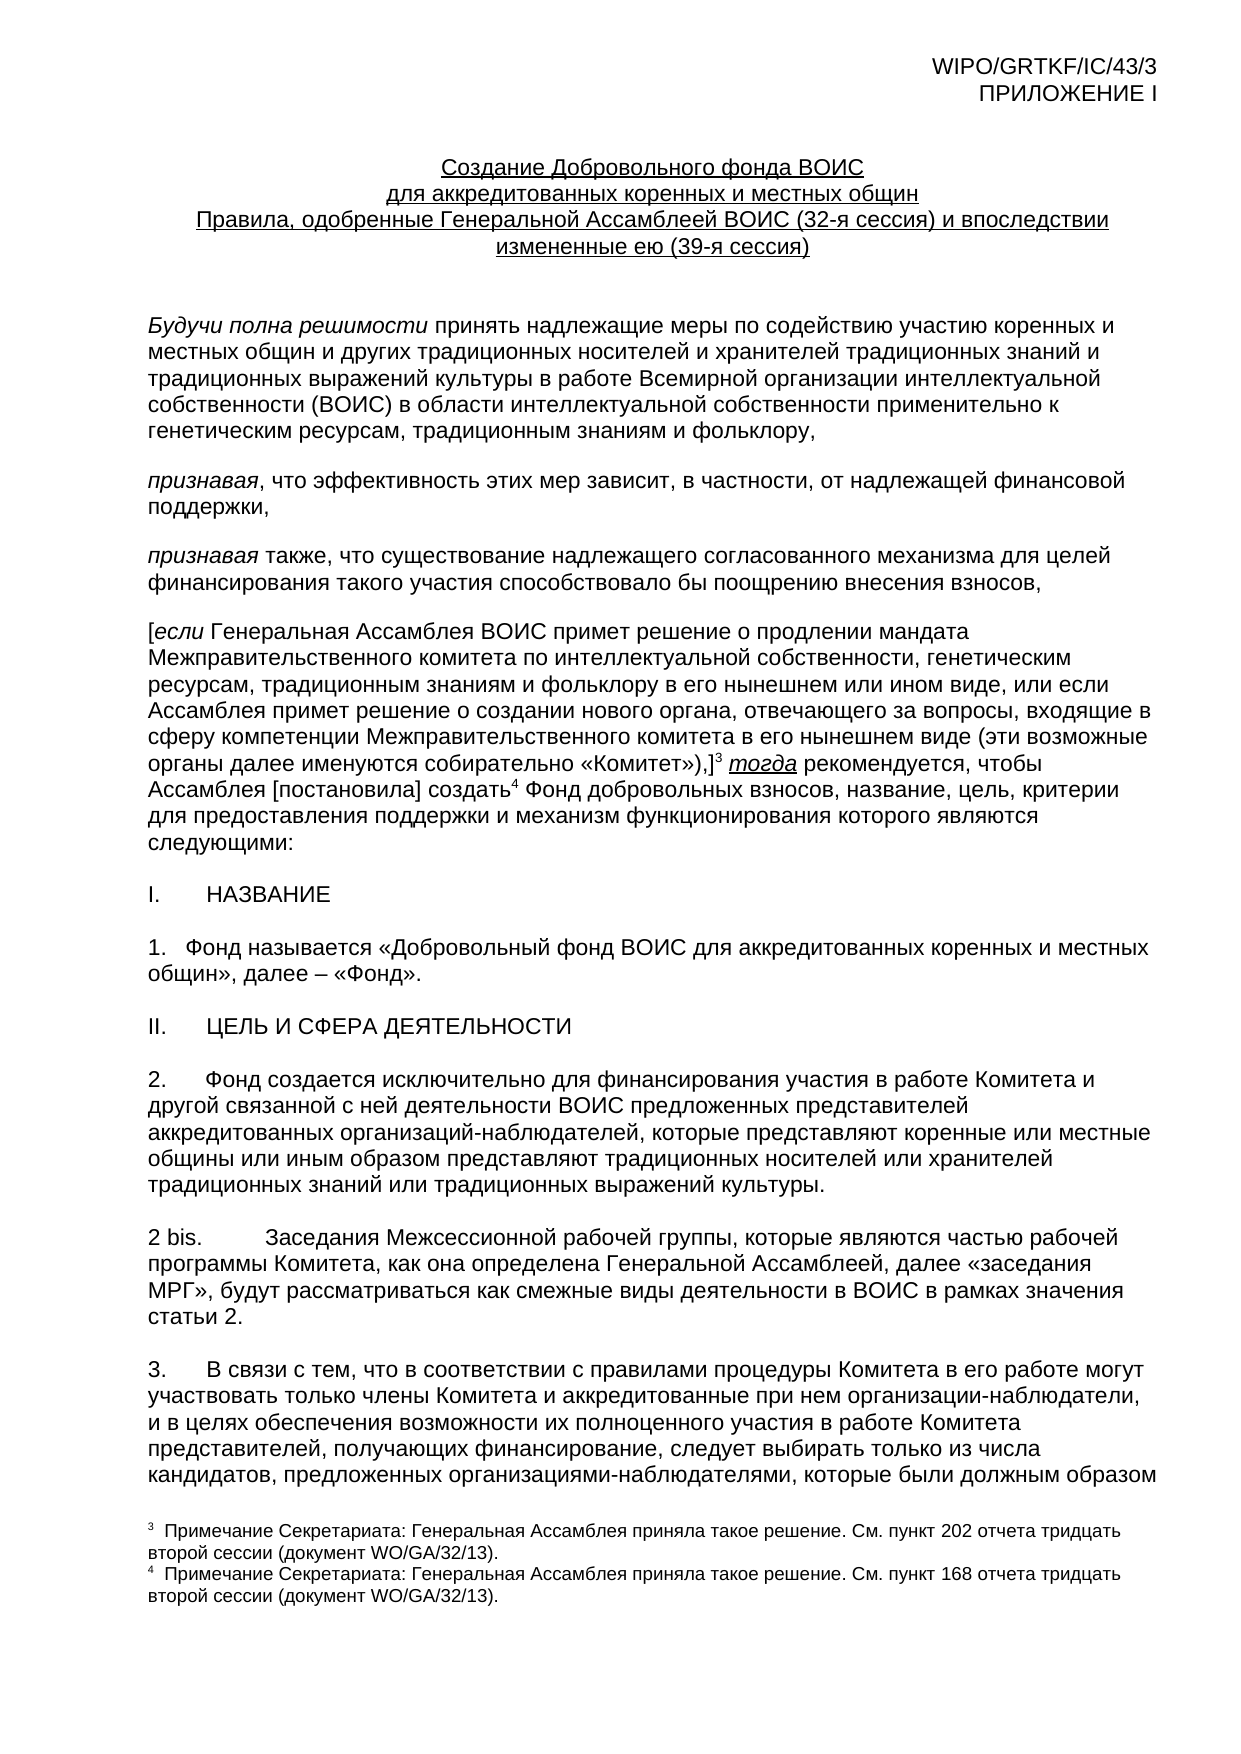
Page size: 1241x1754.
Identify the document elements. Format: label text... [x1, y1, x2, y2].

text признавая также, что существование надлежащего согласованного механизма для целей финансирования такого участия способствовало бы поощрению внесения взносов, [148, 542, 1157, 595]
text признавая, что эффективность этих мер зависит, в частности, от надлежащей финансовой поддержки, [148, 467, 1157, 519]
text Правила, одобренные Генеральной Ассамблеей ВОИС (32-я сессия) и впоследствии измененные ею (39-я сессия) [148, 206, 1157, 259]
text 2. Фонд создается исключительно для финансирования участия в работе Комитета и другой связанной с ней деятельности ВОИС предложенных представителей аккредитованных организаций-наблюдателей, которые представляют коренные или местные общины или иным образом представляют традиционных носителей или хранителей традиционных знаний или традиционных выражений культуры. [148, 1066, 1157, 1198]
text для аккредитованных коренных и местных общин [148, 180, 1157, 206]
text Создание Добровольного фонда ВОИС [148, 154, 1157, 180]
text Будучи полна решимости принять надлежащие меры по содействию участию коренных и местных общин и других традиционных носителей и хранителей традиционных знаний и традиционных выражений культуры в работе Всемирной организации интеллектуальной собственности (ВОИС) в области интеллектуальной собственности применительно к генетическим ресурсам, традиционным знаниям и фольклору, [148, 312, 1157, 444]
text 2 bis. Заседания Межсессионной рабочей группы, которые являются частью рабочей программы Комитета, как она определена Генеральной Ассамблеей, далее «заседания МРГ», будут рассматриваться как смежные виды деятельности в ВОИС в рамках значения статьи 2. [148, 1224, 1157, 1329]
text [148, 1356, 1157, 1487]
list Фонд называется «Добровольный фонд ВОИС для аккредитованных коренных и местных общин», далее – «Фонд». [148, 934, 1157, 987]
text I. НАЗВАНИЕ [148, 881, 1157, 908]
text [если Генеральная Ассамблея ВОИС примет решение о продлении мандата Межправительственного комитета по интеллектуальной собственности, генетическим ресурсам, традиционным знаниям и фольклору в его нынешнем или ином виде, или если Ассамблея примет решение о создании нового органа, отвечающего за вопросы, входящие в сферу компетенции Межправительственного комитета в его нынешнем виде (эти возможные органы далее именуются собирательно «Комитет»),] тогда рекомендуется, чтобы Ассамблея [постановила] создать Фонд добровольных взносов, название, цель, критерии для предоставления поддержки и механизм функционирования которого являются следующими: [148, 618, 1157, 855]
text II. ЦЕЛЬ И СФЕРА ДЕЯТЕЛЬНОСТИ [148, 1013, 1157, 1039]
